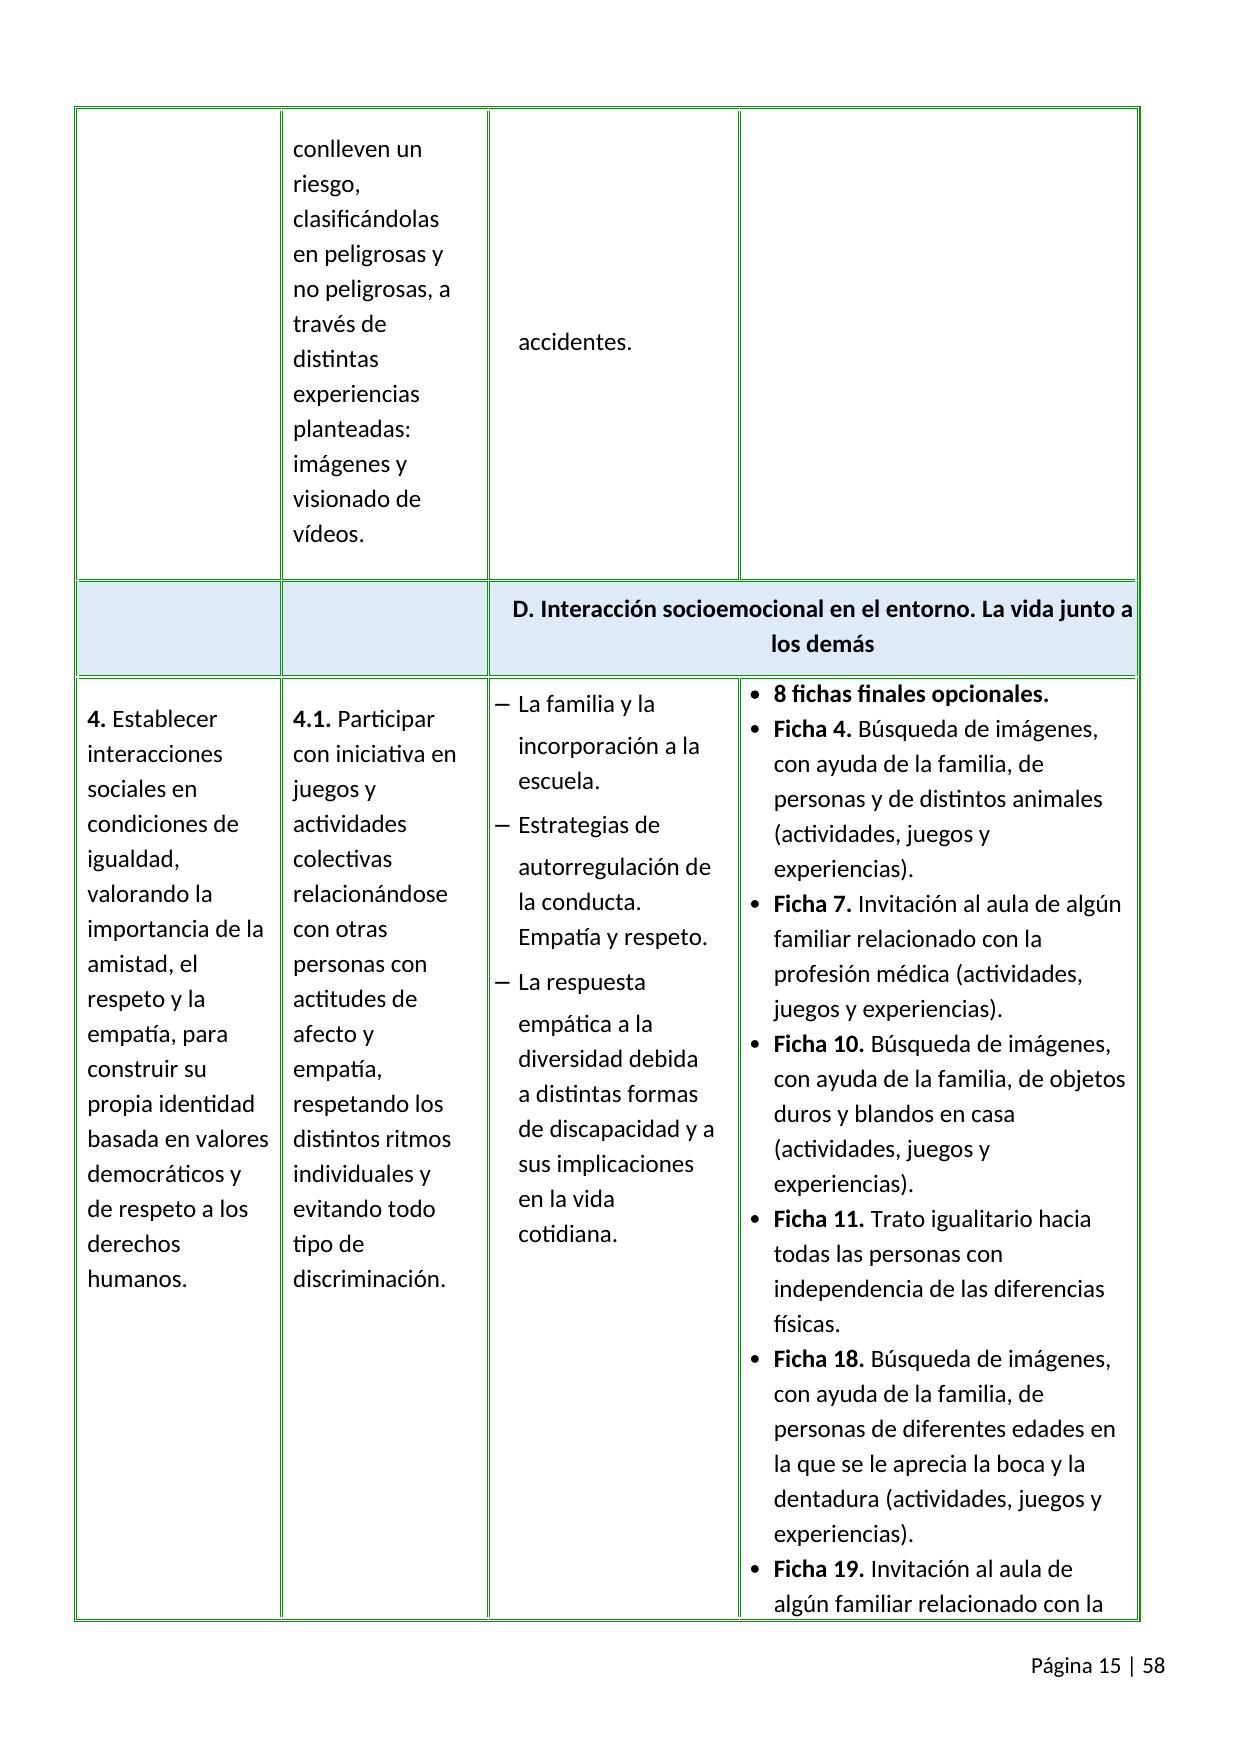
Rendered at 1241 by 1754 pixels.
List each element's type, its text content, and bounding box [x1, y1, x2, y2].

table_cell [488, 109, 739, 578]
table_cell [739, 675, 1139, 1619]
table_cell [739, 109, 1137, 578]
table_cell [488, 679, 739, 1619]
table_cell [282, 679, 488, 1619]
table_cell [77, 579, 280, 675]
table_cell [282, 109, 488, 578]
table_cell [283, 582, 487, 675]
table_cell D. Interacción socioemocional en el entorno. La vida junto a los demás [490, 579, 1137, 675]
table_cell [76, 675, 282, 1619]
